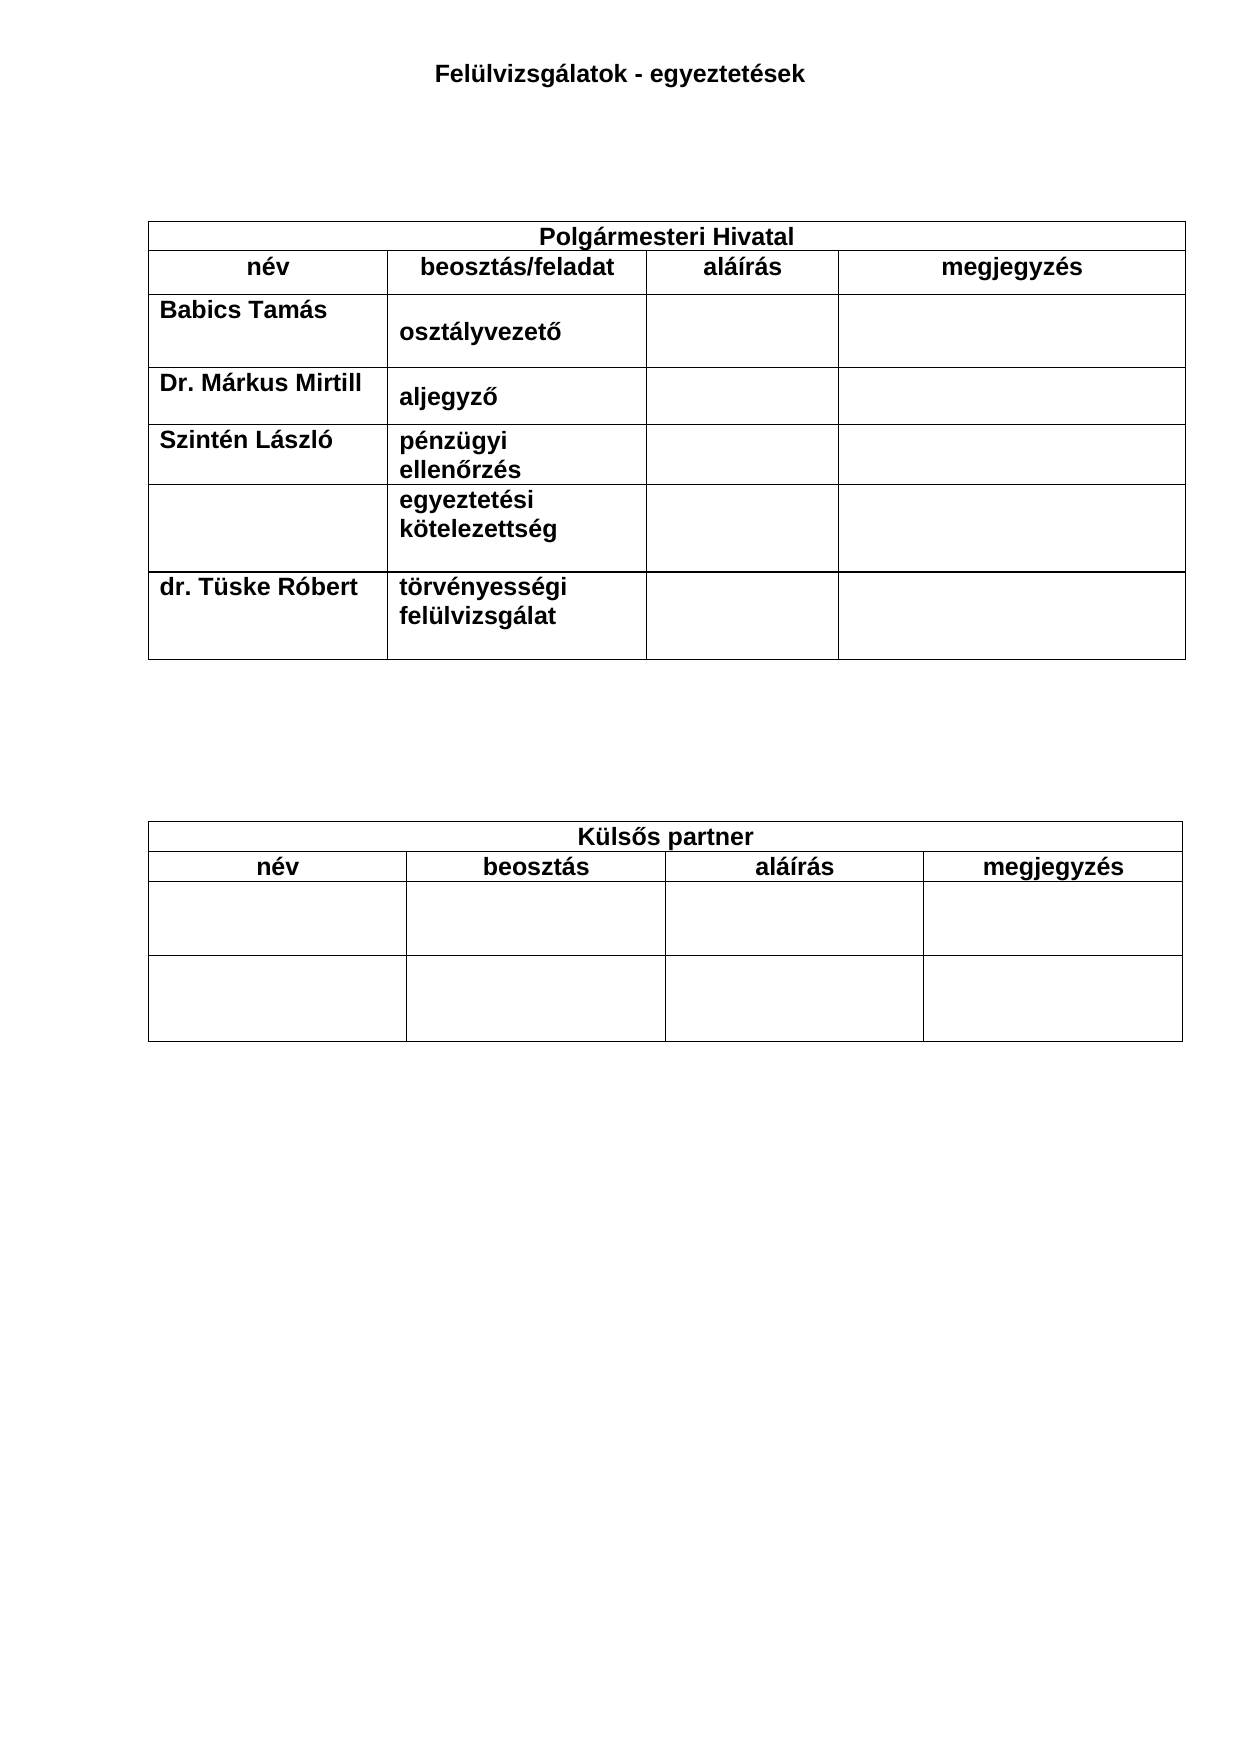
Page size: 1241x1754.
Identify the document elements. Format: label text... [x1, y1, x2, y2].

table_cell [407, 882, 665, 954]
table_cell név [149, 251, 387, 294]
table_cell [149, 485, 387, 571]
table_cell beosztás/feladat [388, 251, 646, 294]
table_cell [647, 295, 838, 367]
table_cell [666, 956, 923, 1041]
table_cell Szintén László [149, 425, 387, 484]
table_cell [666, 882, 923, 954]
table_cell [149, 956, 406, 1041]
table_cell aljegyző [388, 368, 646, 424]
table_cell egyeztetési kötelezettség [388, 485, 646, 571]
table_cell [839, 573, 1185, 659]
table_cell név [149, 852, 406, 881]
table_cell [647, 368, 838, 424]
table_cell aláírás [647, 251, 838, 294]
table_header Külsős partner [149, 822, 1182, 851]
table_cell Dr. Márkus Mirtill [149, 368, 387, 424]
table_cell dr. Tüske Róbert [149, 573, 387, 659]
table_cell [839, 425, 1185, 484]
table_cell [647, 573, 838, 659]
table_cell pénzügyi ellenőrzés [388, 425, 646, 484]
table_cell [924, 882, 1182, 954]
table_cell [839, 295, 1185, 367]
table_cell aláírás [666, 852, 923, 881]
table_header Polgármesteri Hivatal [149, 222, 1185, 250]
table_cell [647, 485, 838, 571]
table_cell [839, 368, 1185, 424]
table_cell [149, 882, 406, 954]
text Felülvizsgálatok - egyeztetések [148, 59, 1093, 88]
table_cell [407, 956, 665, 1041]
table_cell osztályvezető [388, 295, 646, 367]
table_cell [839, 485, 1185, 571]
table_cell megjegyzés [924, 852, 1182, 881]
table_cell megjegyzés [839, 251, 1185, 294]
table_cell törvényességi felülvizsgálat [388, 573, 646, 659]
table_cell Babics Tamás [149, 295, 387, 367]
table_cell [924, 956, 1182, 1041]
table_cell beosztás [407, 852, 665, 881]
table_cell [647, 425, 838, 484]
